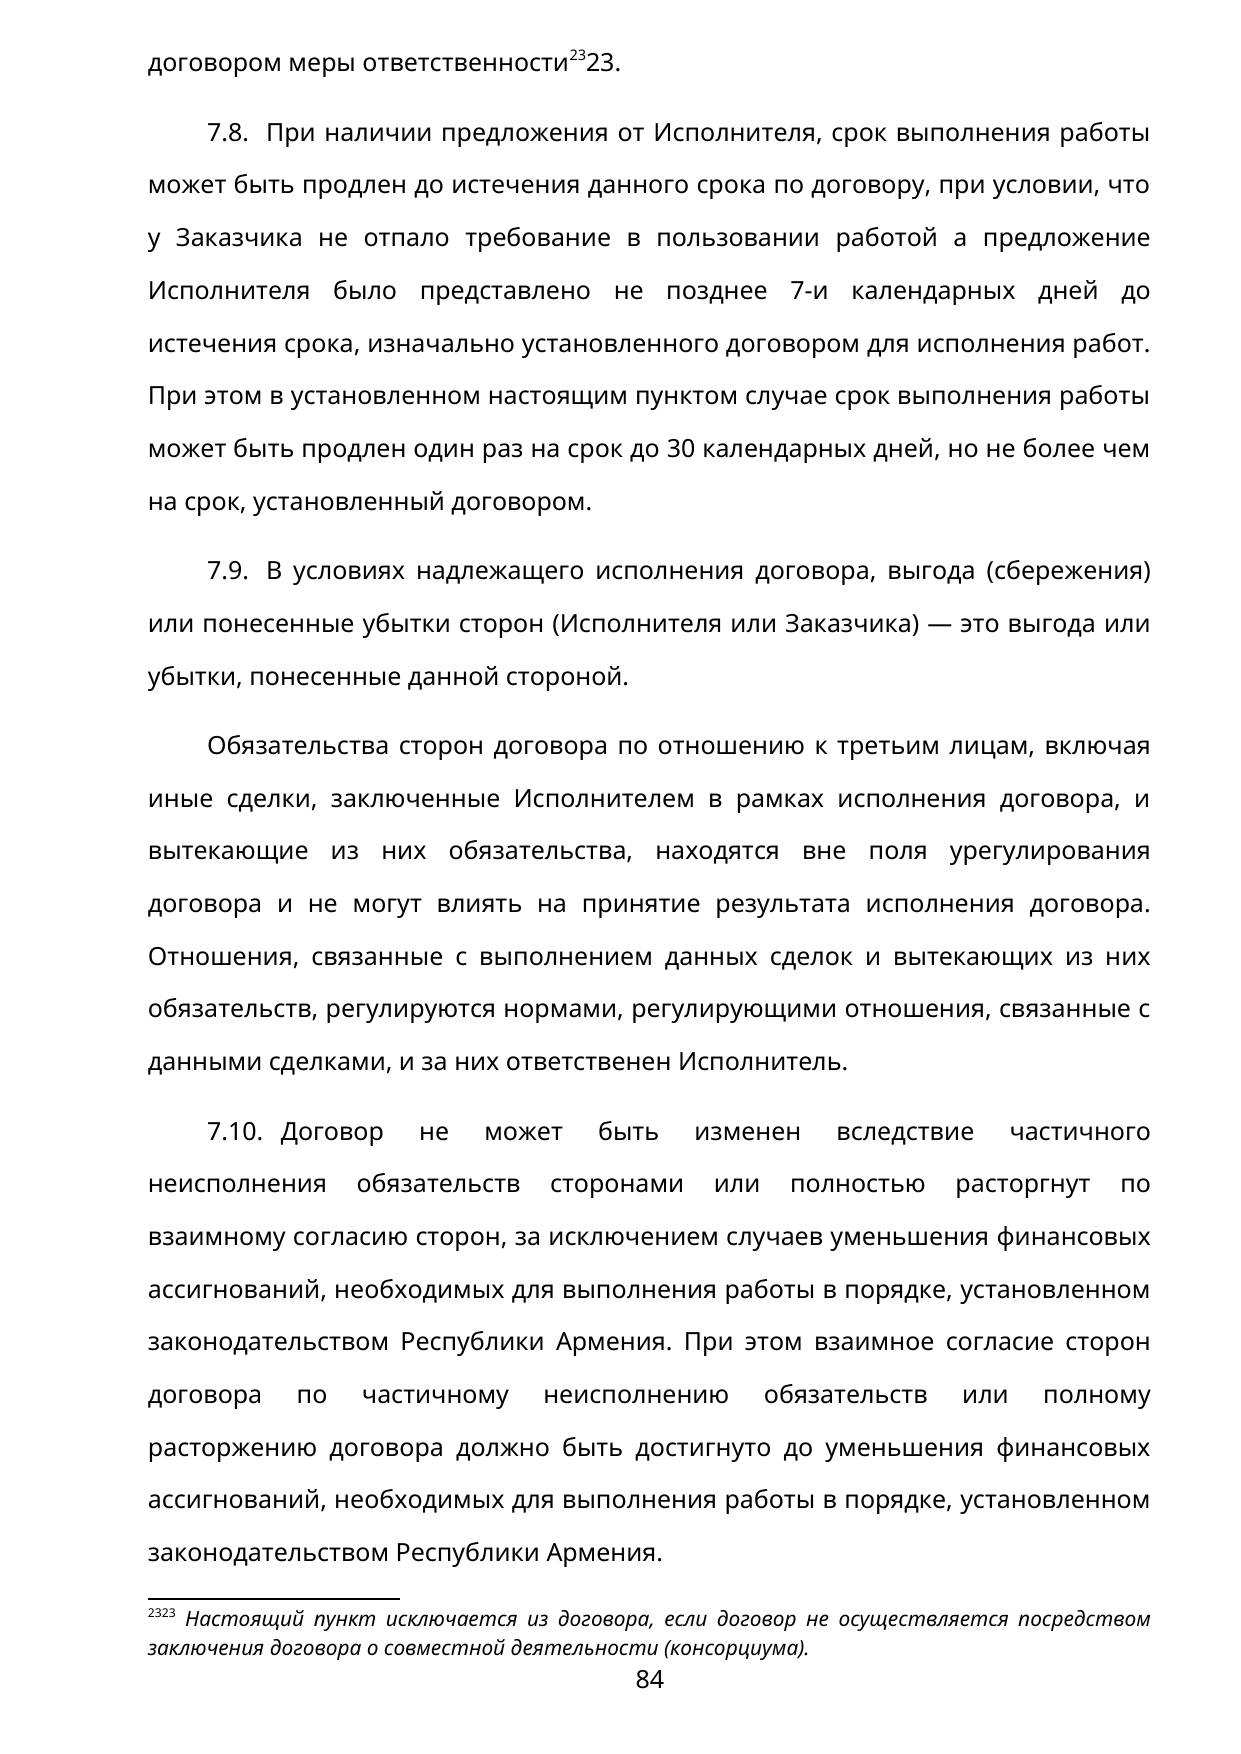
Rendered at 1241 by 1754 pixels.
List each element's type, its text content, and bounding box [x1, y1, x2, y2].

text 7.10. Договор не может быть изменен вследствие частичного неисполнения обязательств сторонами или полностью расторгнут по взаимному согласию сторон, за исключением случаев уменьшения финансовых ассигнований, необходимых для выполнения работы в порядке, установленном законодательством Республики Армения. При этом взаимное согласие сторон договора по частичному неисполнению обязательств или полному расторжению договора должно быть достигнуто до уменьшения финансовых ассигнований, необходимых для выполнения работы в порядке, установленном законодательством Республики Армения. [148, 1113, 1152, 1569]
text 7.8. При наличии предложения от Исполнителя, срок выполнения работы может быть продлен до истечения данного срока по договору, при условии, что у Заказчика не отпало требование в пользовании работой а предложение Исполнителя было представлено не позднее 7-и календарных дней до истечения срока, изначально установленного договором для исполнения работ. При этом в установленном настоящим пунктом случае срок выполнения работы может быть продлен один раз на срок до 30 календарных дней, но не более чем на срок, установленный договором. [148, 114, 1152, 517]
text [148, 44, 1152, 78]
text Обязательства сторон договора по отношению к третьим лицам, включая иные сделки, заключенные Исполнителем в рамках исполнения договора, и вытекающие из них обязательства, находятся вне поля урегулирования договора и не могут влиять на принятие результата исполнения договора. Отношения, связанные с выполнением данных сделок и вытекающих из них обязательств, регулируются нормами, регулирующими отношения, связанные с данными сделками, и за них ответственен Исполнитель. [148, 728, 1152, 1078]
text 7.9. В условиях надлежащего исполнения договора, выгода (сбережения) или понесенные убытки сторон (Исполнителя или Заказчика) — это выгода или убытки, понесенные данной стороной. [148, 553, 1152, 692]
